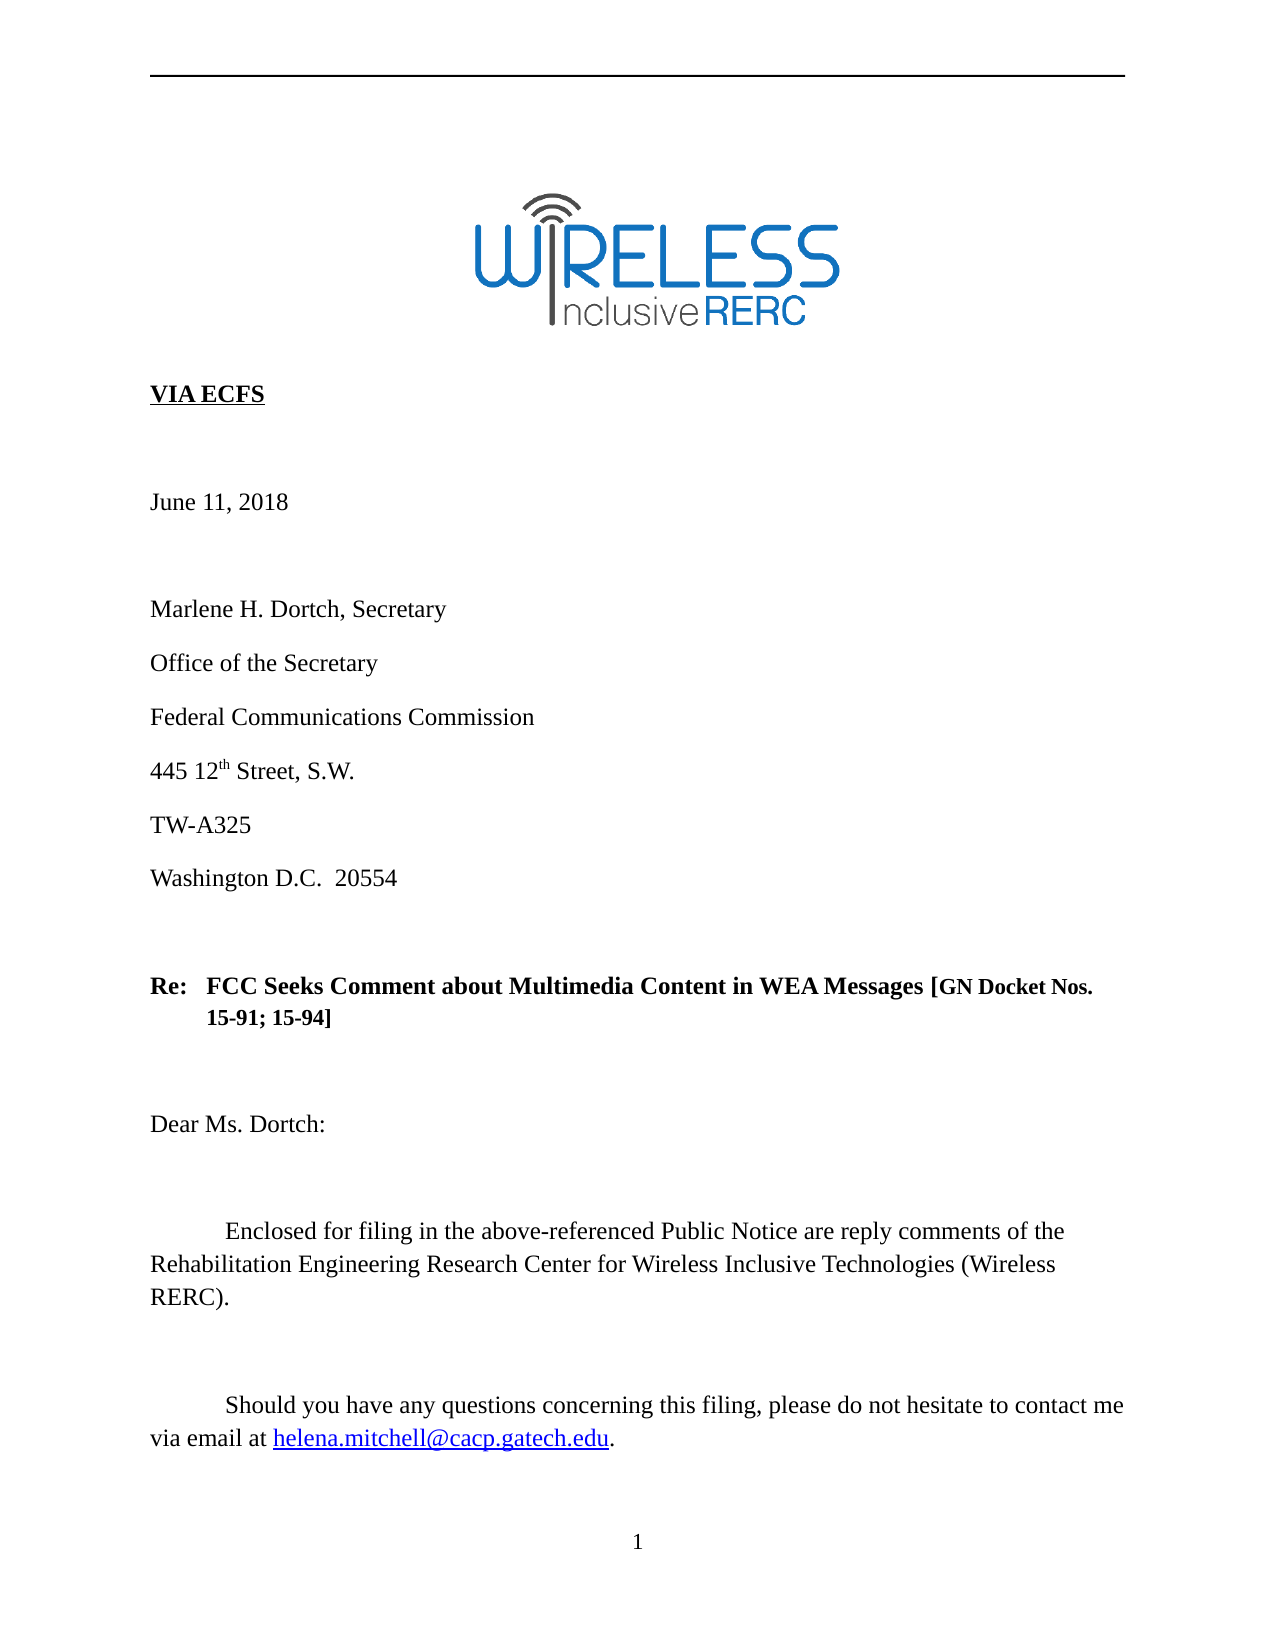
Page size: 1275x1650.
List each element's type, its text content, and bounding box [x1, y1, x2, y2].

text Washington D.C. 20554 [150, 863, 1125, 892]
text VIA ECFS [150, 379, 1164, 408]
text Federal Communications Commission [150, 702, 1125, 731]
text Office of the Secretary [150, 648, 1125, 677]
text TW-A325 [150, 810, 1125, 838]
text Dear Ms. Dortch: [150, 1109, 1125, 1137]
text Should you have any questions concerning this filing, please do not hesitate to contact me via email at helena.mitchell@cacp.gatech.edu. [150, 1390, 1125, 1452]
text Enclosed for filing in the above-referenced Public Notice are reply comments of the Rehabilitation Engineering Research Center for Wireless Inclusive Technologies (Wireless RERC). [150, 1216, 1125, 1311]
text June 11, 2018 [150, 487, 1125, 515]
text Re: FCC Seeks Comment about Multimedia Content in WEA Messages [GN Docket Nos. 15-91; 15-94] [150, 971, 1127, 1030]
picture [465, 187, 849, 338]
text Marlene H. Dortch, Secretary [150, 594, 1125, 623]
text 445 12th Street, S.W. [150, 756, 1125, 784]
